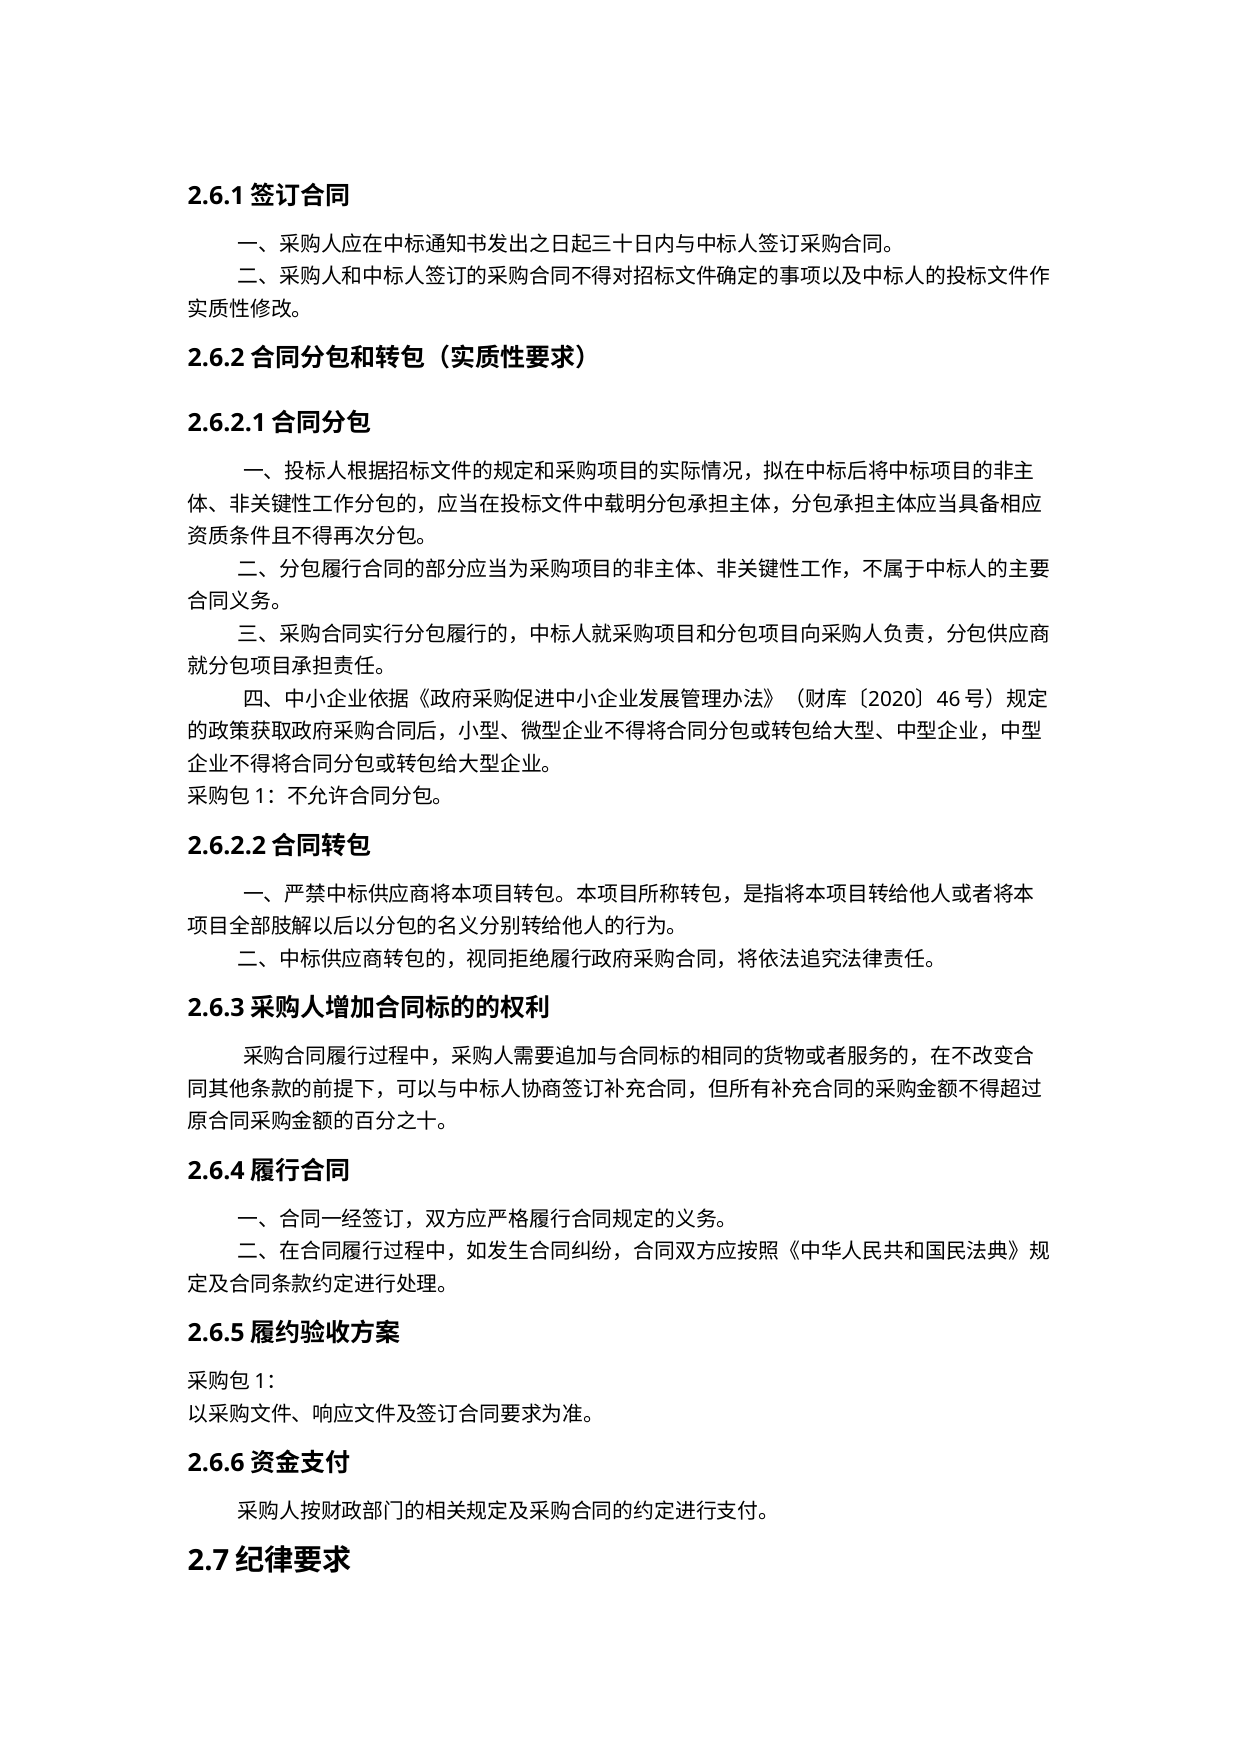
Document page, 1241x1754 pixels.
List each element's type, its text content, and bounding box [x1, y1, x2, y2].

text 2.6.4履行合同 [187, 1137, 1053, 1202]
text 一、合同一经签订，双方应严格履行合同规定的义务。 [187, 1202, 1053, 1234]
text 2.7纪律要求 [187, 1527, 1053, 1592]
text 2.6.2合同分包和转包（实质性要求） [187, 324, 1053, 389]
text 一、采购人应在中标通知书发出之日起三十日内与中标人签订采购合同。 [187, 227, 1053, 259]
text 采购合同履行过程中，采购人需要追加与合同标的相同的货物或者服务的，在不改变合同其他条款的前提下，可以与中标人协商签订补充合同，但所有补充合同的采购金额不得超过原合同采购金额的百分之十。 [187, 1039, 1053, 1137]
text 二、采购人和中标人签订的采购合同不得对招标文件确定的事项以及中标人的投标文件作实质性修改。 [187, 259, 1053, 324]
text 二、分包履行合同的部分应当为采购项目的非主体、非关键性工作，不属于中标人的主要合同义务。 [187, 552, 1053, 617]
text 2.6.3采购人增加合同标的的权利 [187, 974, 1053, 1039]
text 二、在合同履行过程中，如发生合同纠纷，合同双方应按照《中华人民共和国民法典》规定及合同条款约定进行处理。 [187, 1234, 1053, 1299]
text 一、投标人根据招标文件的规定和采购项目的实际情况，拟在中标后将中标项目的非主体、非关键性工作分包的，应当在投标文件中载明分包承担主体，分包承担主体应当具备相应资质条件且不得再次分包。 [187, 454, 1053, 552]
text 二、中标供应商转包的，视同拒绝履行政府采购合同，将依法追究法律责任。 [187, 942, 1053, 974]
text 2.6.2.2合同转包 [187, 812, 1053, 877]
text 三、采购合同实行分包履行的，中标人就采购项目和分包项目向采购人负责，分包供应商就分包项目承担责任。 [187, 617, 1053, 682]
text 采购人按财政部门的相关规定及采购合同的约定进行支付。 [187, 1494, 1053, 1527]
text 采购包1： [187, 1364, 1053, 1397]
text 以采购文件、响应文件及签订合同要求为准。 [187, 1397, 1053, 1429]
text 2.6.2.1合同分包 [187, 389, 1053, 454]
text 2.6.1签订合同 [187, 162, 1053, 227]
text 2.6.6资金支付 [187, 1429, 1053, 1494]
text 2.6.5履约验收方案 [187, 1299, 1053, 1364]
text 一、严禁中标供应商将本项目转包。本项目所称转包，是指将本项目转给他人或者将本项目全部肢解以后以分包的名义分别转给他人的行为。 [187, 877, 1053, 942]
text 四、中小企业依据《政府采购促进中小企业发展管理办法》（财库〔2020〕46号）规定的政策获取政府采购合同后，小型、微型企业不得将合同分包或转包给大型、中型企业，中型企业不得将合同分包或转包给大型企业。 [187, 682, 1053, 779]
text 采购包1：不允许合同分包。 [187, 779, 1053, 812]
